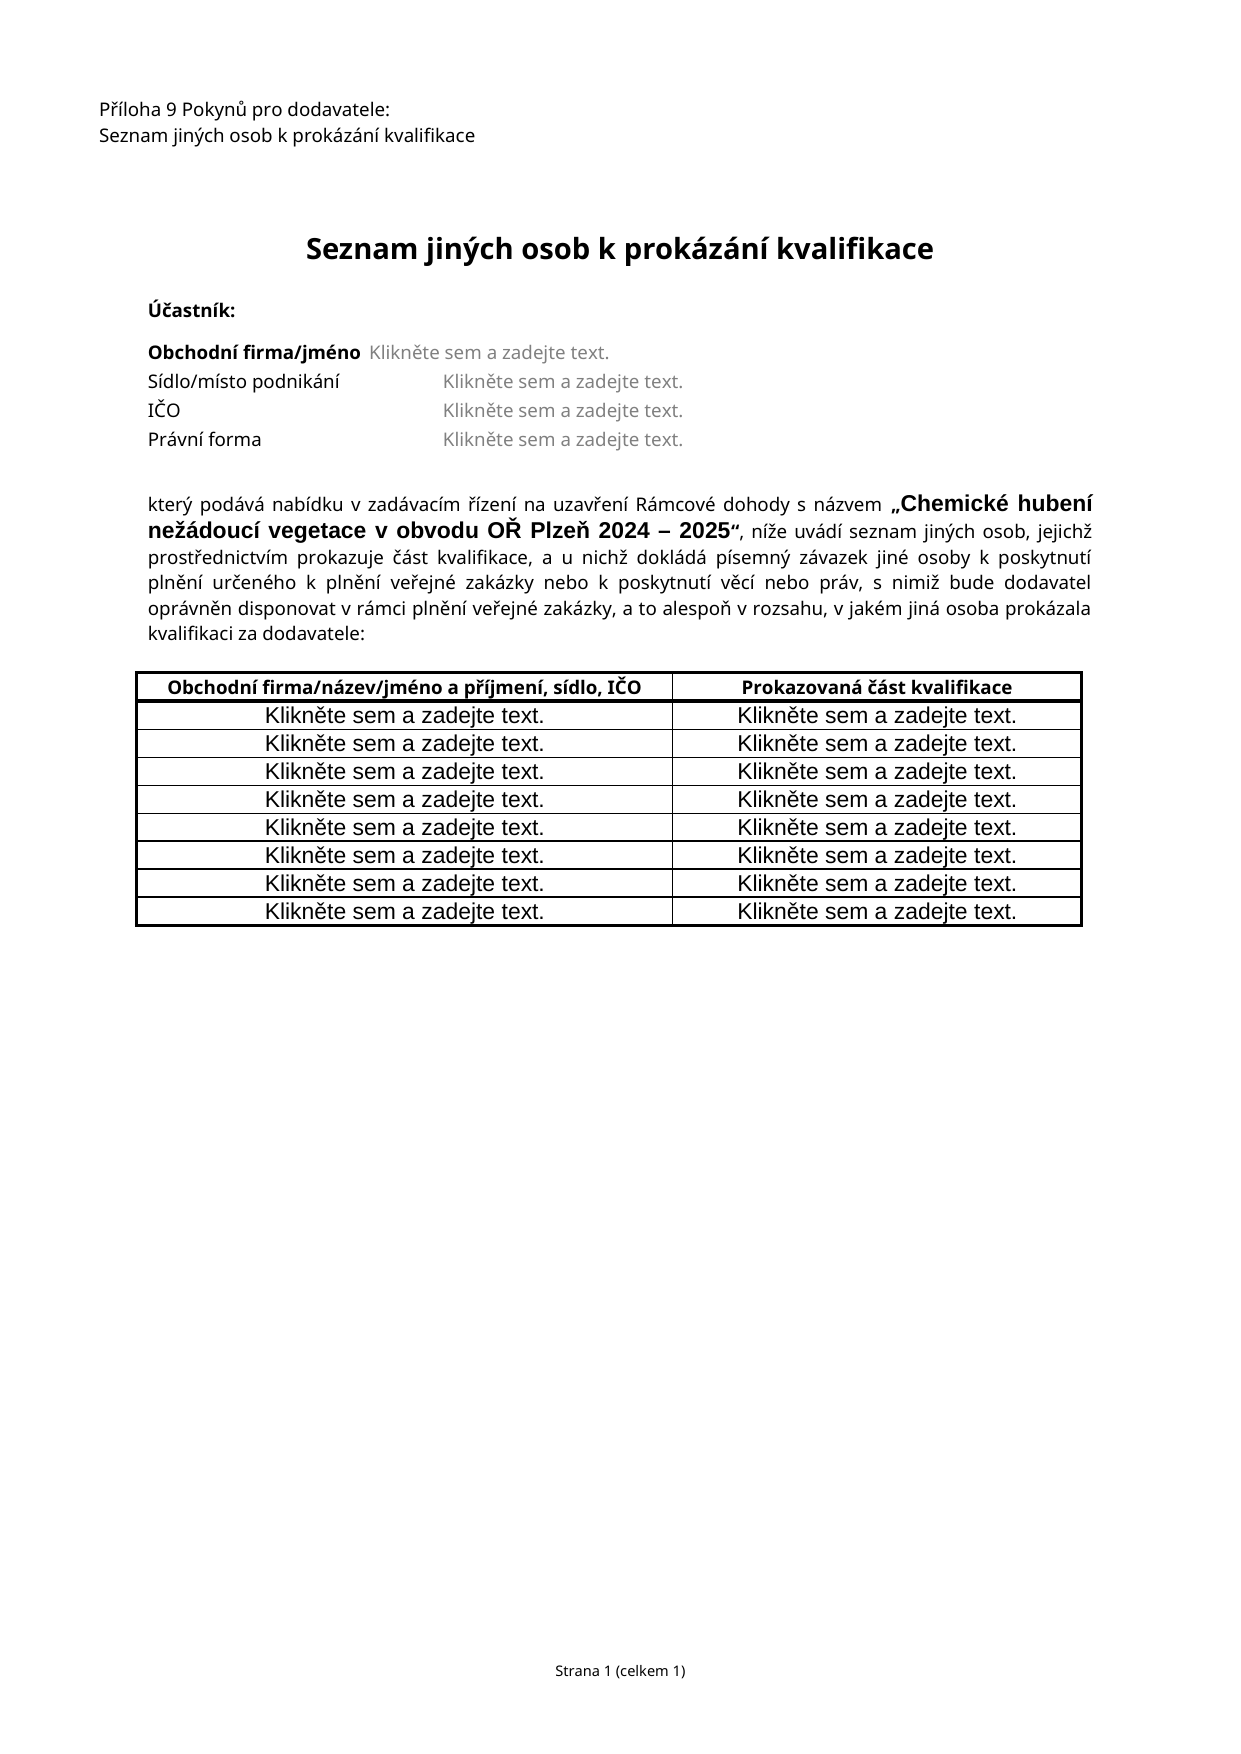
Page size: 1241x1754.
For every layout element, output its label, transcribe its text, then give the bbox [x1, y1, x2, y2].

text Obchodní firma/jméno [148, 336, 1093, 365]
text Účastník: [148, 293, 1093, 324]
table_header Prokazovaná část kvalifikace [673, 674, 1080, 699]
text který podává nabídku v zadávacím řízení na uzavření Rámcové dohody s názvem „Chemické hubení nežádoucí vegetace v obvodu OŘ Plzeň 2024 – 2025“, níže uvádí seznam jiných osob, jejichž prostřednictvím prokazuje část kvalifikace, a u nichž dokládá písemný závazek jiné osoby k poskytnutí plnění určeného k plnění veřejné zakázky nebo k poskytnutí věcí nebo práv, s nimiž bude dodavatel oprávněn disponovat v rámci plnění veřejné zakázky, a to alespoň v rozsahu, v jakém jiná osoba prokázala kvalifikaci za dodavatele: [148, 490, 1093, 646]
table_header Obchodní firma/název/jméno a příjmení, sídlo, IČO [138, 674, 672, 699]
text IČO [148, 394, 1093, 423]
title Seznam jiných osob k prokázání kvalifikace [148, 228, 1093, 268]
text Právní forma [148, 423, 1093, 452]
text Sídlo/místo podnikání [148, 365, 1093, 394]
